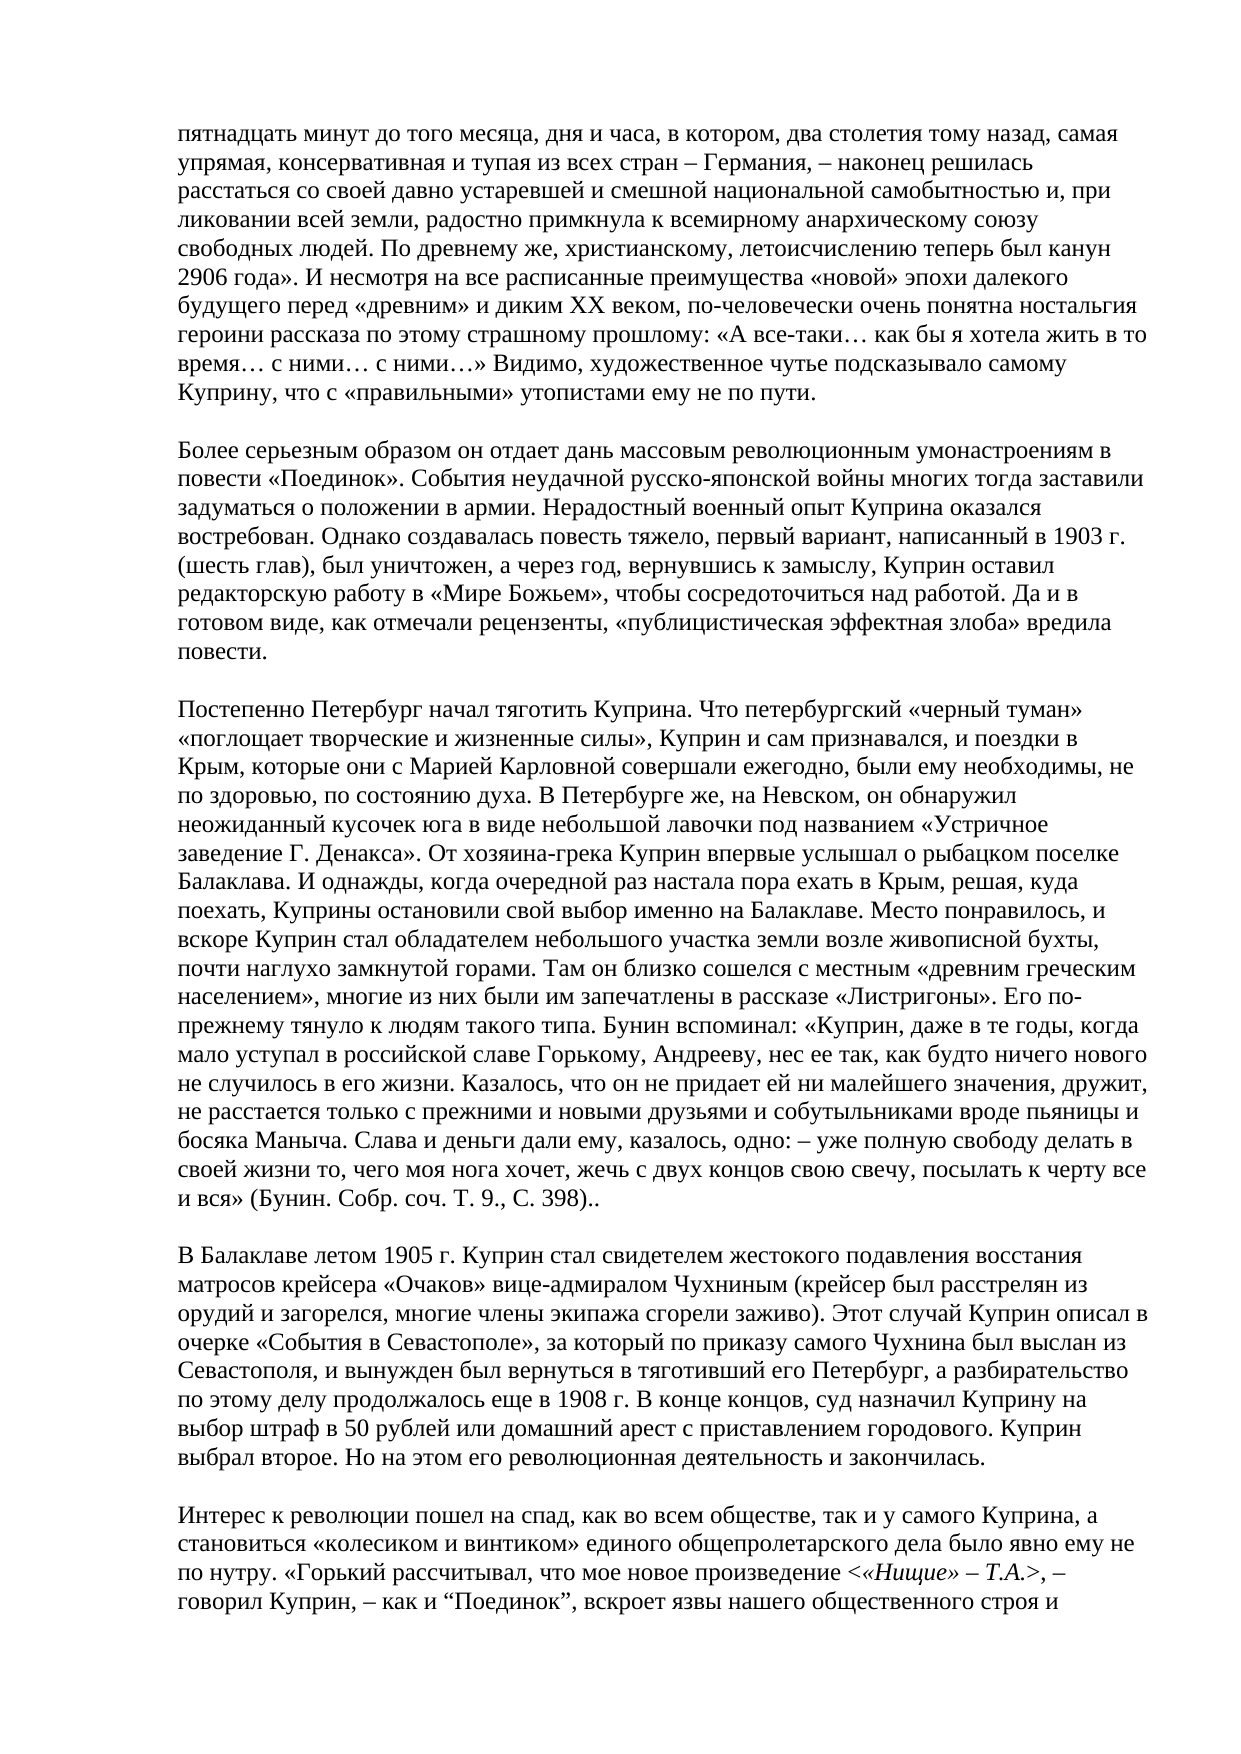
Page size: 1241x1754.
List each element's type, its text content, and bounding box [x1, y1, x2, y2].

text В Балаклаве летом 1905 г. Куприн стал свидетелем жестокого подавления восстания матросов крейсера «Очаков» вице-адмиралом Чухниным (крейсер был расстрелян из орудий и загорелся, многие члены экипажа сгорели заживо). Этот случай Куприн описал в очерке «События в Севастополе», за который по приказу самого Чухнина был выслан из Севастополя, и вынужден был вернуться в тяготивший его Петербург, а разбирательство по этому делу продолжалось еще в 1908 г. В конце концов, суд назначил Куприну на выбор штраф в 50 рублей или домашний арест с приставлением городового. Куприн выбрал второе. Но на этом его революционная деятельность и закончилась. [177, 1241, 1152, 1471]
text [177, 1500, 1152, 1615]
text Более серьезным образом он отдает дань массовым революционным умонастроениям в повести «Поединок». События неудачной русско-японской войны многих тогда заставили задуматься о положении в армии. Нерадостный военный опыт Куприна оказался востребован. Однако создавалась повесть тяжело, первый вариант, написанный в 1903 г. (шесть глав), был уничтожен, а через год, вернувшись к замыслу, Куприн оставил редакторскую работу в «Мире Божьем», чтобы сосредоточиться над работой. Да и в готовом виде, как отмечали рецензенты, «публицистическая эффектная злоба» вредила повести. [177, 435, 1152, 665]
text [177, 118, 1152, 406]
text Постепенно Петербург начал тяготить Куприна. Что петербургский «черный туман» «поглощает творческие и жизненные силы», Куприн и сам признавался, и поездки в Крым, которые они с Марией Карловной совершали ежегодно, были ему необходимы, не по здоровью, по состоянию духа. В Петербурге же, на Невском, он обнаружил неожиданный кусочек юга в виде небольшой лавочки под названием «Устричное заведение Г. Денакса». От хозяина-грека Куприн впервые услышал о рыбацком поселке Балаклава. И однажды, когда очередной раз настала пора ехать в Крым, решая, куда поехать, Куприны остановили свой выбор именно на Балаклаве. Место понравилось, и вскоре Куприн стал обладателем небольшого участка земли возле живописной бухты, почти наглухо замкнутой горами. Там он близко сошелся с местным «древним греческим населением», многие из них были им запечатлены в рассказе «Листригоны». Его по-прежнему тянуло к людям такого типа. Бунин вспоминал: «Куприн, даже в те годы, когда мало уступал в российской славе Горькому, Андрееву, нес ее так, как будто ничего нового не случилось в его жизни. Казалось, что он не придает ей ни малейшего значения, дружит, не расстается только с прежними и новыми друзьями и собутыльниками вроде пьяницы и босяка Маныча. Слава и деньги дали ему, казалось, одно: – уже полную свободу делать в своей жизни то, чего моя нога хочет, жечь с двух концов свою свечу, посылать к черту все и вся» (Бунин. Собр. соч. Т. 9., С. 398).. [177, 694, 1152, 1211]
